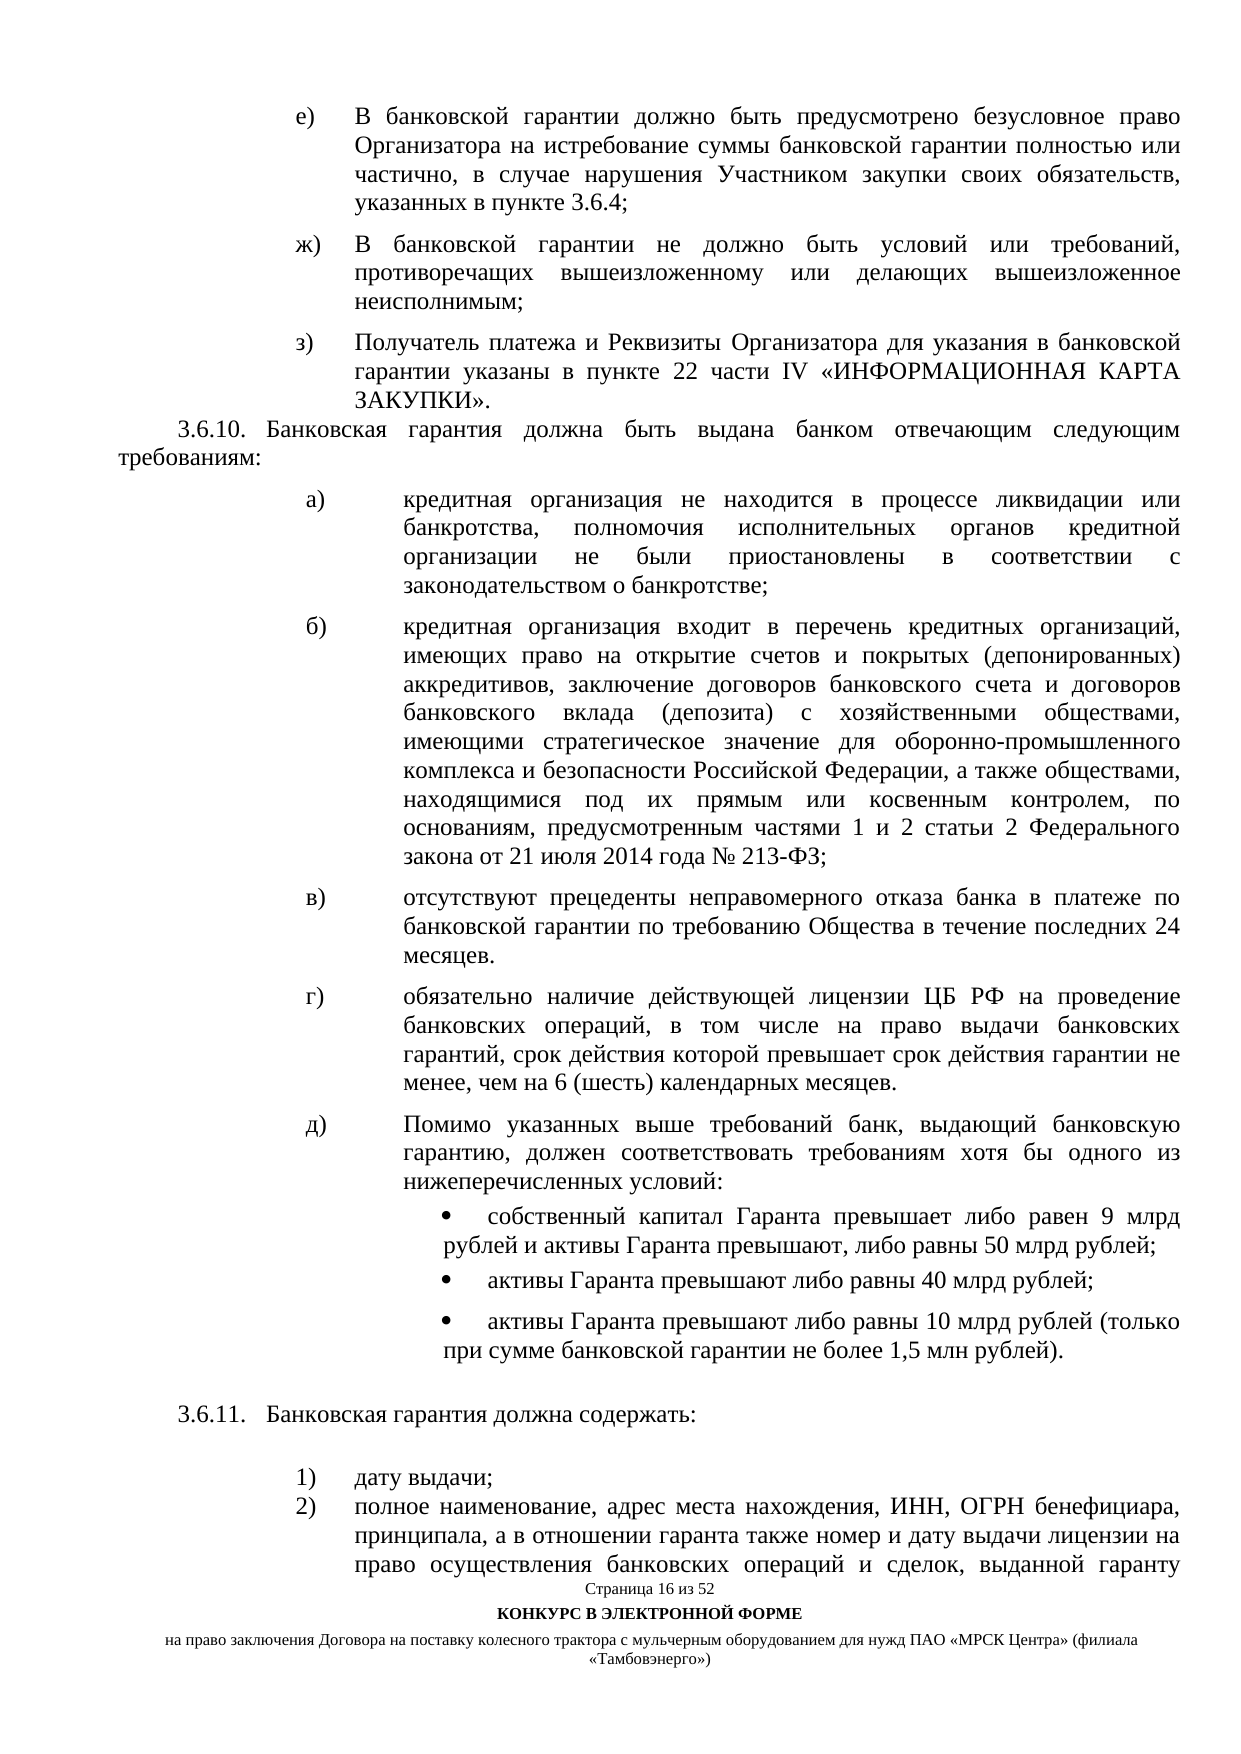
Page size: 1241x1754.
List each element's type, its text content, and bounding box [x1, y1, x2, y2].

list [295, 1491, 1181, 1577]
list активы Гаранта превышают либо равны 40 млрд рублей; [442, 1265, 1181, 1294]
list обязательно наличие действующей лицензии ЦБ РФ на проведение банковских операций, в том числе на право выдачи банковских гарантий, срок действия которой превышает срок действия гарантии не менее, чем на 6 (шесть) календарных месяцев. [306, 981, 1181, 1096]
list Помимо указанных выше требований банк, выдающий банковскую гарантию, должен соответствовать требованиям хотя бы одного из нижеперечисленных условий: [306, 1109, 1181, 1195]
list дату выдачи; [295, 1462, 1181, 1491]
list кредитная организация не находится в процессе ликвидации или банкротства, полномочия исполнительных органов кредитной организации не были приостановлены в соответствии с законодательством о банкротстве; [306, 484, 1181, 599]
list В банковской гарантии должно быть предусмотрено безусловное право Организатора на истребование суммы банковской гарантии полностью или частично, в случае нарушения Участником закупки своих обязательств, указанных в пункте 3.6.4; [295, 101, 1181, 216]
list Получатель платежа и Реквизиты Организатора для указания в банковской гарантии указаны в пункте 22 части IV «ИНФОРМАЦИОННАЯ КАРТА ЗАКУПКИ». [295, 327, 1181, 414]
subtitle Банковская гарантия должна содержать: [118, 1399, 1181, 1427]
list В банковской гарантии не должно быть условий или требований, противоречащих вышеизложенному или делающих вышеизложенное неисполнимым; [295, 229, 1181, 315]
subtitle Банковская гарантия должна быть выдана банком отвечающим следующим требованиям: [118, 414, 1181, 471]
list активы Гаранта превышают либо равны 10 млрд рублей (только при сумме банковской гарантии не более 1,5 млн рублей). [442, 1306, 1181, 1364]
list кредитная организация входит в перечень кредитных организаций, имеющих право на открытие счетов и покрытых (депонированных) аккредитивов, заключение договоров банковского счета и договоров банковского вклада (депозита) с хозяйственными обществами, имеющими стратегическое значение для оборонно-промышленного комплекса и безопасности Российской Федерации, а также обществами, находящимися под их прямым или косвенным контролем, по основаниям, предусмотренным частями 1 и 2 статьи 2 Федерального закона от 21 июля 2014 года № 213-ФЗ; [306, 611, 1181, 870]
list собственный капитал Гаранта превышает либо равен 9 млрд рублей и активы Гаранта превышают, либо равны 50 млрд рублей; [442, 1201, 1181, 1259]
list отсутствуют прецеденты неправомерного отказа банка в платеже по банковской гарантии по требованию Общества в течение последних 24 месяцев. [306, 882, 1181, 969]
